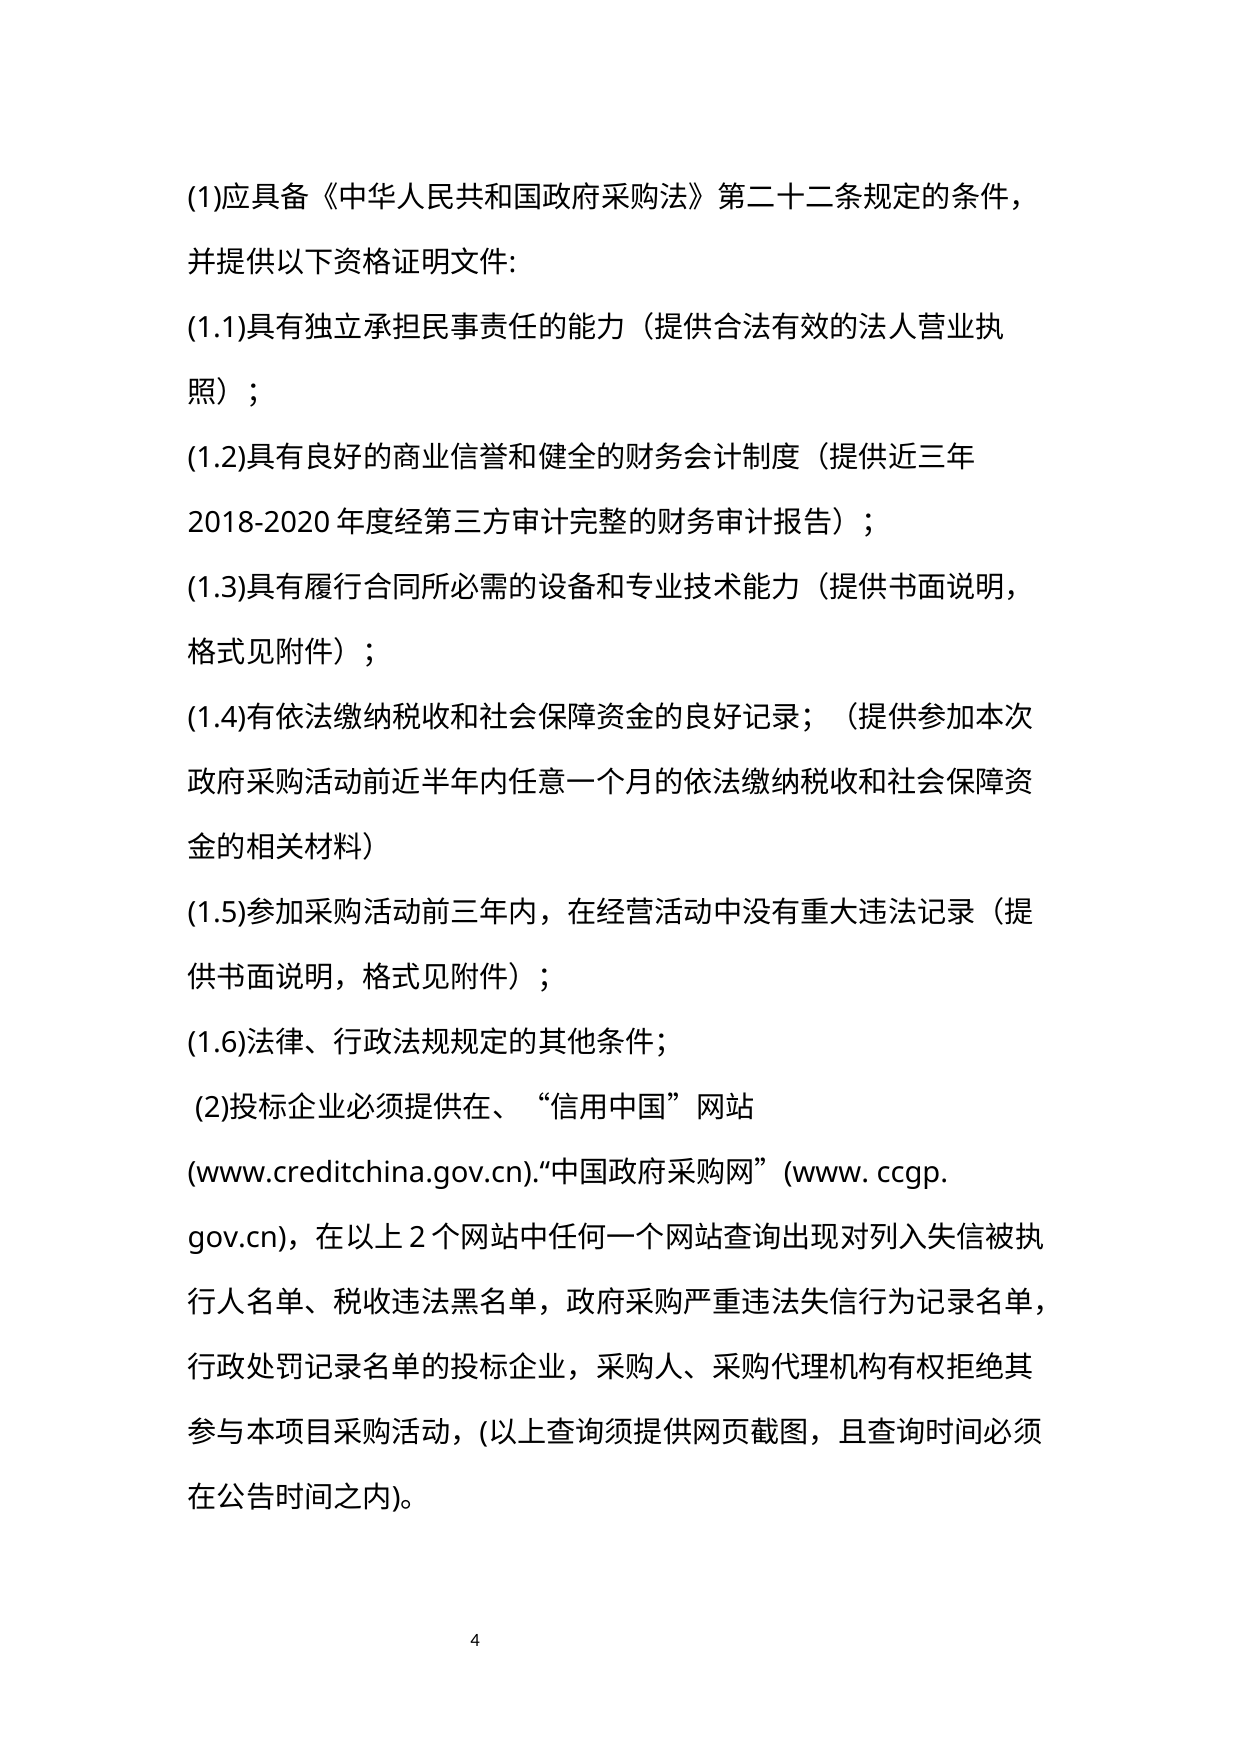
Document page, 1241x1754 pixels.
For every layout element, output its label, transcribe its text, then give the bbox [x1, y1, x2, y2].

text (1.5)参加采购活动前三年内，在经营活动中没有重大违法记录（提供书面说明，格式见附件）； [187, 877, 1053, 1007]
text (1.1)具有独立承担民事责任的能力（提供合法有效的法人营业执照）； [187, 292, 1053, 422]
text (1.6)法律、行政法规规定的其他条件； [187, 1007, 1053, 1072]
text (1.4)有依法缴纳税收和社会保障资金的良好记录；（提供参加本次政府采购活动前近半年内任意一个月的依法缴纳税收和社会保障资金的相关材料） [187, 682, 1053, 877]
text (1)应具备《中华人民共和国政府采购法》第二十二条规定的条件，并提供以下资格证明文件: [187, 162, 1053, 292]
text (1.2)具有良好的商业信誉和健全的财务会计制度（提供近三年2018-2020年度经第三方审计完整的财务审计报告）； [187, 422, 1053, 552]
text (2)投标企业必须提供在、“信用中国”网站(www.creditchina.gov.cn).“中国政府采购网”(www. ccgp. gov.cn)，在以上2个网站中任何一个网站查询出现对列入失信被执行人名单、税收违法黑名单，政府采购严重违法失信行为记录名单，行政处罚记录名单的投标企业，采购人、采购代理机构有权拒绝其参与本项目采购活动，(以上查询须提供网页截图，且查询时间必须在公告时间之内)。 [187, 1072, 1053, 1527]
text (1.3)具有履行合同所必需的设备和专业技术能力（提供书面说明，格式见附件）； [187, 552, 1053, 682]
